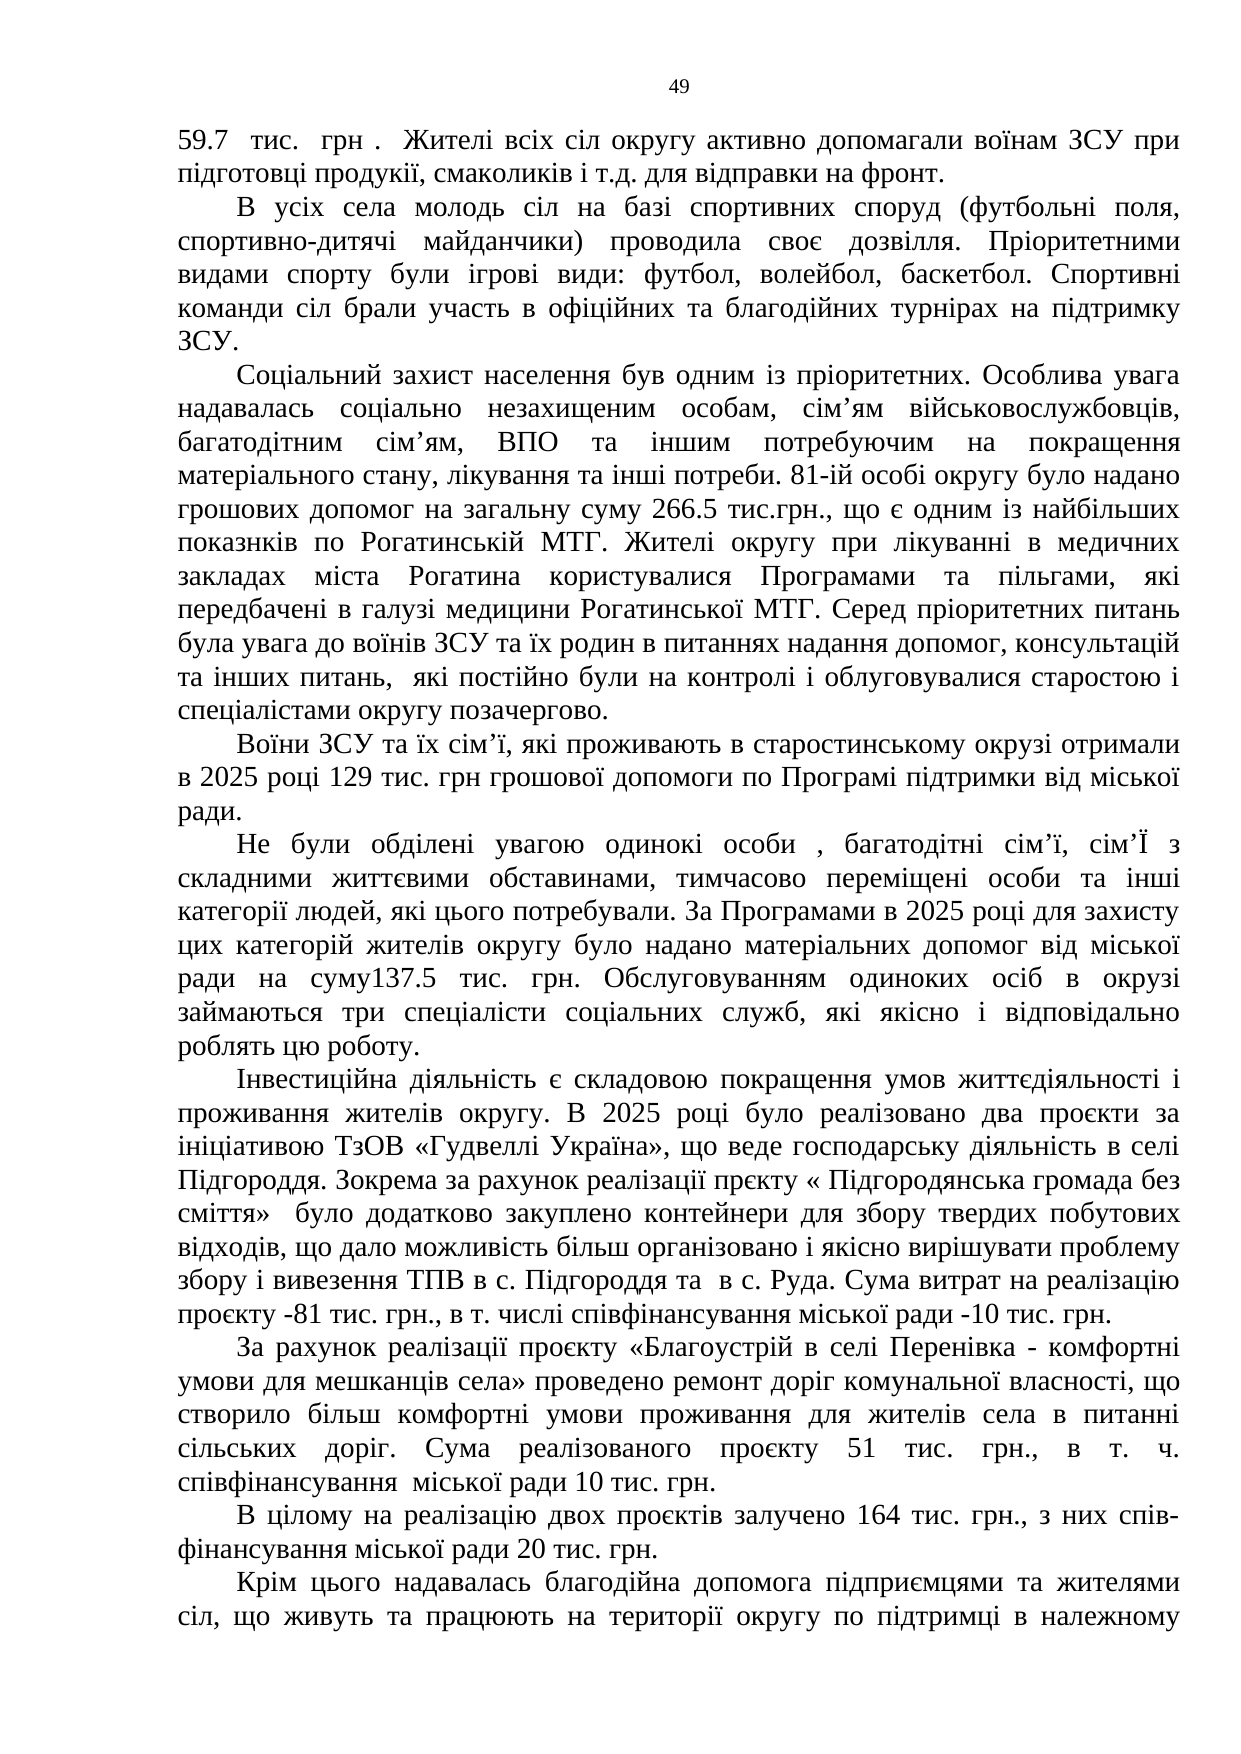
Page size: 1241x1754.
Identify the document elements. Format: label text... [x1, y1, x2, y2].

text За рахунок реалізації проєкту «Благоустрій в селі Перенівка - комфортні умови для мешканців села» проведено ремонт доріг комунальної власності, що створило більш комфортні умови проживання для жителів села в питанні сільських доріг. Сума реалізованого проєкту 51 тис. грн., в т. ч. співфінансування міської ради 10 тис. грн. [177, 1329, 1181, 1497]
text Соціальний захист населення був одним із пріоритетних. Особлива увага надавалась соціально незахищеним особам, сім’ям військовослужбовців, багатодітним сім’ям, ВПО та іншим потребуючим на покращення матеріального стану, лікування та інші потреби. 81-ій особі округу було надано грошових допомог на загальну суму 266.5 тис.грн., що є одним із найбільших показнків по Рогатинській МТГ. Жителі округу при лікуванні в медичних закладах міста Рогатина користувалися Програмами та пільгами, які передбачені в галузі медицини Рогатинської МТГ. Серед пріоритетних питань була увага до воїнів ЗСУ та їх родин в питаннях надання допомог, консультацій та інших питань, які постійно були на контролі і облуговувалися старостою і спеціалістами округу позачергово. [177, 357, 1181, 726]
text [177, 122, 1181, 189]
text Не були обділені увагою одинокі особи , багатодітні сім’ї, сім’Ї з складними життєвими обставинами, тимчасово переміщені особи та інші категорії людей, які цього потребували. За Програмами в 2025 році для захисту цих категорій жителів округу було надано матеріальних допомог від міської ради на суму137.5 тис. грн. Обслуговуванням одиноких осіб в окрузі займаються три спеціалісти соціальних служб, які якісно і відповідально роблять цю роботу. [177, 826, 1181, 1061]
text В цілому на реалізацію двох проєктів залучено 164 тис. грн., з них спів- фінансування міської ради 20 тис. грн. [177, 1497, 1181, 1564]
text В усіх села молодь сіл на базі спортивних споруд (футбольні поля, спортивно-дитячі майданчики) проводила своє дозвілля. Пріоритетними видами спорту були ігрові види: футбол, волейбол, баскетбол. Спортивні команди сіл брали участь в офіційних та благодійних турнірах на підтримку ЗСУ. [177, 189, 1181, 357]
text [177, 1564, 1181, 1631]
text Інвестиційна діяльність є складовою покращення умов життєдіяльності і проживання жителів округу. В 2025 році було реалізовано два проєкти за ініціативою ТзОВ «Гудвеллі Україна», що веде господарську діяльність в селі Підгороддя. Зокрема за рахунок реалізації прєкту « Підгородянська громада без сміття» було додатково закуплено контейнери для збору твердих побутових відходів, що дало можливість більш організовано і якісно вирішувати проблему збору і вивезення ТПВ в с. Підгороддя та в с. Руда. Сума витрат на реалізацію проєкту -81 тис. грн., в т. числі співфінансування міської ради -10 тис. грн. [177, 1061, 1181, 1329]
text Воїни ЗСУ та їх сім’ї, які проживають в старостинському окрузі отримали в 2025 році 129 тис. грн грошової допомоги по Програмі підтримки від міської ради. [177, 726, 1181, 826]
